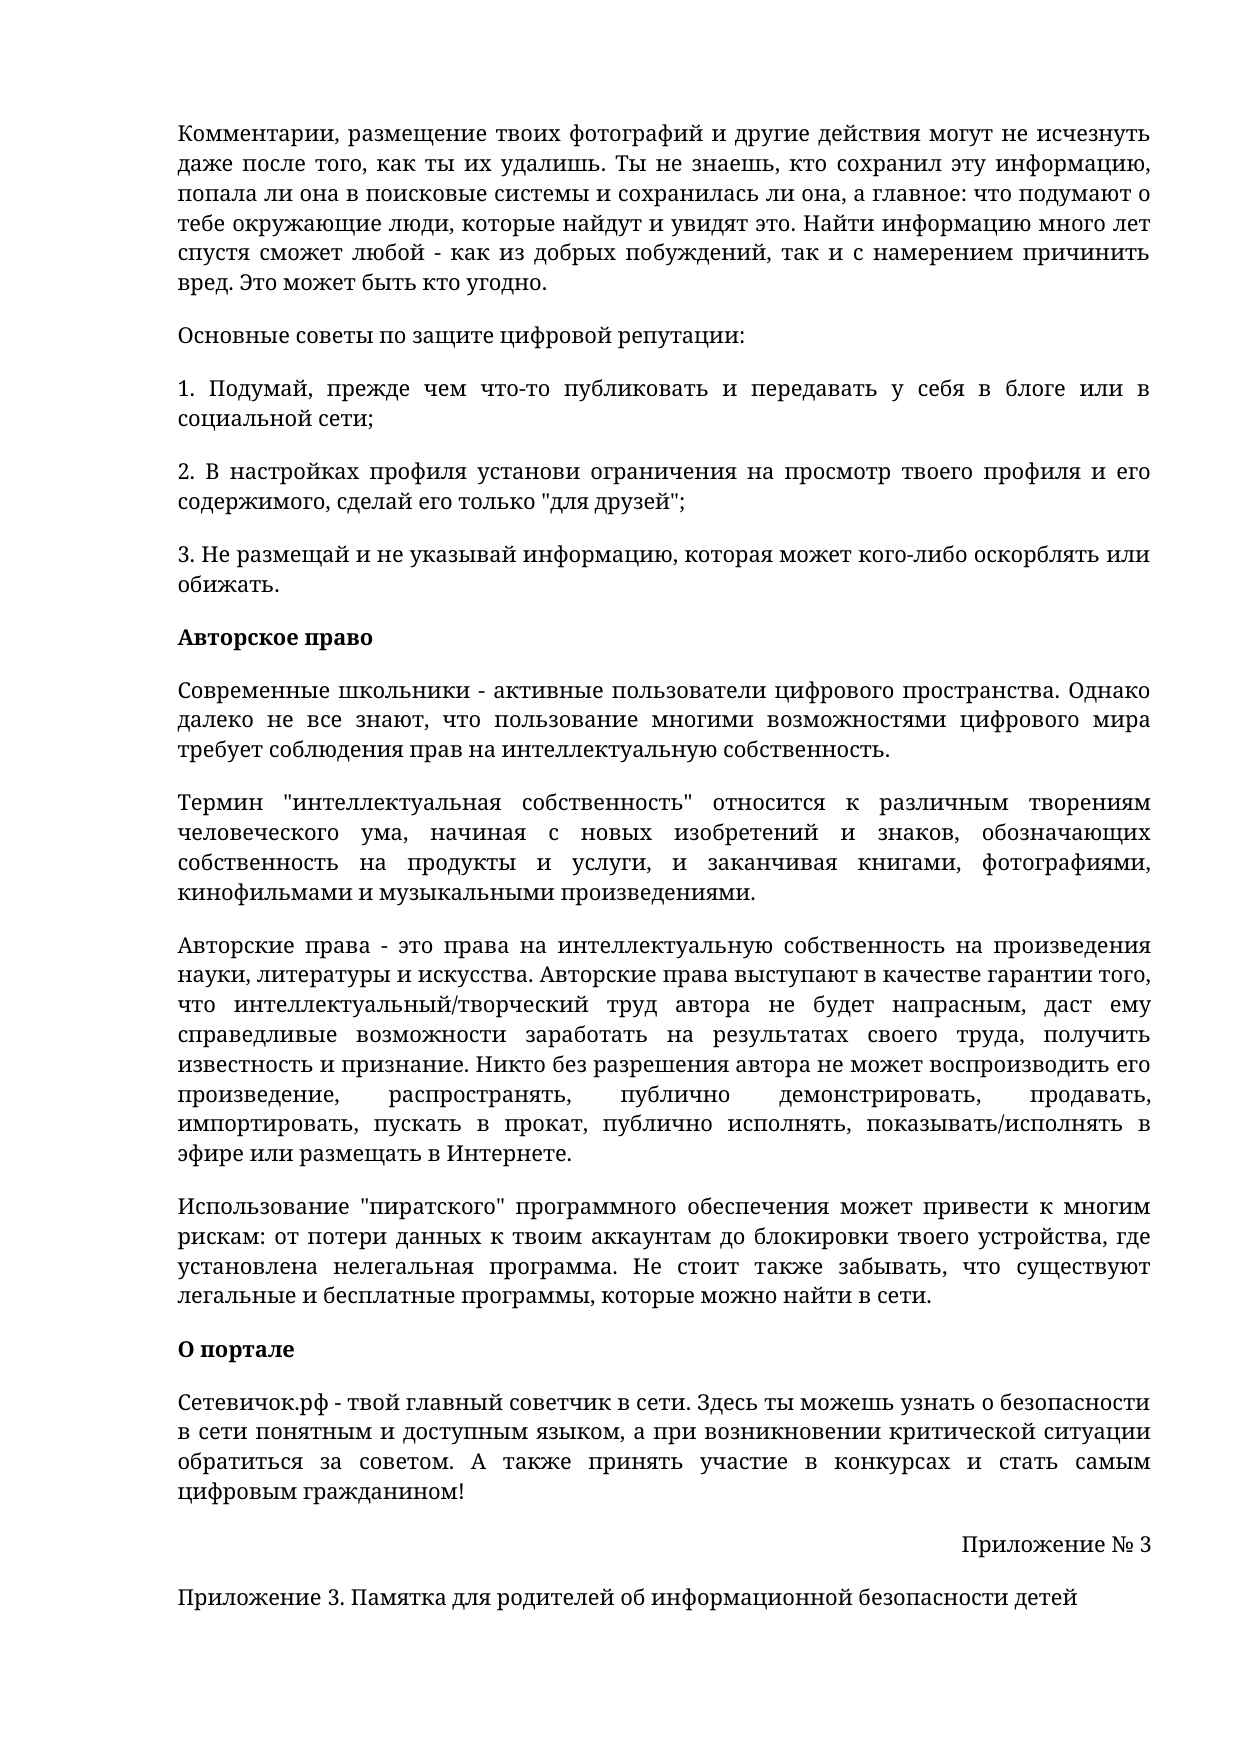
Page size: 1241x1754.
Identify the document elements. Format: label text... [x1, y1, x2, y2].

text 3. Не размещай и не указывай информацию, которая может кого-либо оскорблять или обижать. [177, 539, 1152, 598]
text Использование "пиратского" программного обеспечения может привести к многим рискам: от потери данных к твоим аккаунтам до блокировки твоего устройства, где установлена нелегальная программа. Не стоит также забывать, что существуют легальные и бесплатные программы, которые можно найти в сети. [177, 1191, 1152, 1310]
text Приложение 3. Памятка для родителей об информационной безопасности детей [177, 1582, 1152, 1612]
text Авторское право [177, 622, 1152, 651]
text Сетевичок.рф - твой главный советчик в сети. Здесь ты можешь узнать о безопасности в сети понятным и доступным языком, а при возникновении критической ситуации обратиться за советом. А также принять участие в конкурсах и стать самым цифровым гражданином! [177, 1387, 1152, 1506]
text Современные школьники - активные пользователи цифрового пространства. Однако далеко не все знают, что пользование многими возможностями цифрового мира требует соблюдения прав на интеллектуальную собственность. [177, 674, 1152, 764]
text О портале [177, 1333, 1152, 1363]
text 2. В настройках профиля установи ограничения на просмотр твоего профиля и его содержимого, сделай его только "для друзей"; [177, 456, 1152, 516]
text 1. Подумай, прежде чем что-то публиковать и передавать у себя в блоге или в социальной сети; [177, 373, 1152, 433]
text Приложение № 3 [177, 1529, 1152, 1559]
text Термин "интеллектуальная собственность" относится к различным творениям человеческого ума, начиная с новых изобретений и знаков, обозначающих собственность на продукты и услуги, и заканчивая книгами, фотографиями, кинофильмами и музыкальными произведениями. [177, 787, 1152, 906]
text Комментарии, размещение твоих фотографий и другие действия могут не исчезнуть даже после того, как ты их удалишь. Ты не знаешь, кто сохранил эту информацию, попала ли она в поисковые системы и сохранилась ли она, а главное: что подумают о тебе окружающие люди, которые найдут и увидят это. Найти информацию много лет спустя сможет любой - как из добрых побуждений, так и с намерением причинить вред. Это может быть кто угодно. [177, 118, 1152, 297]
text Авторские права - это права на интеллектуальную собственность на произведения науки, литературы и искусства. Авторские права выступают в качестве гарантии того, что интеллектуальный/творческий труд автора не будет напрасным, даст ему справедливые возможности заработать на результатах своего труда, получить известность и признание. Никто без разрешения автора не может воспроизводить его произведение, распространять, публично демонстрировать, продавать, импортировать, пускать в прокат, публично исполнять, показывать/исполнять в эфире или размещать в Интернете. [177, 929, 1152, 1168]
text Основные советы по защите цифровой репутации: [177, 320, 1152, 350]
